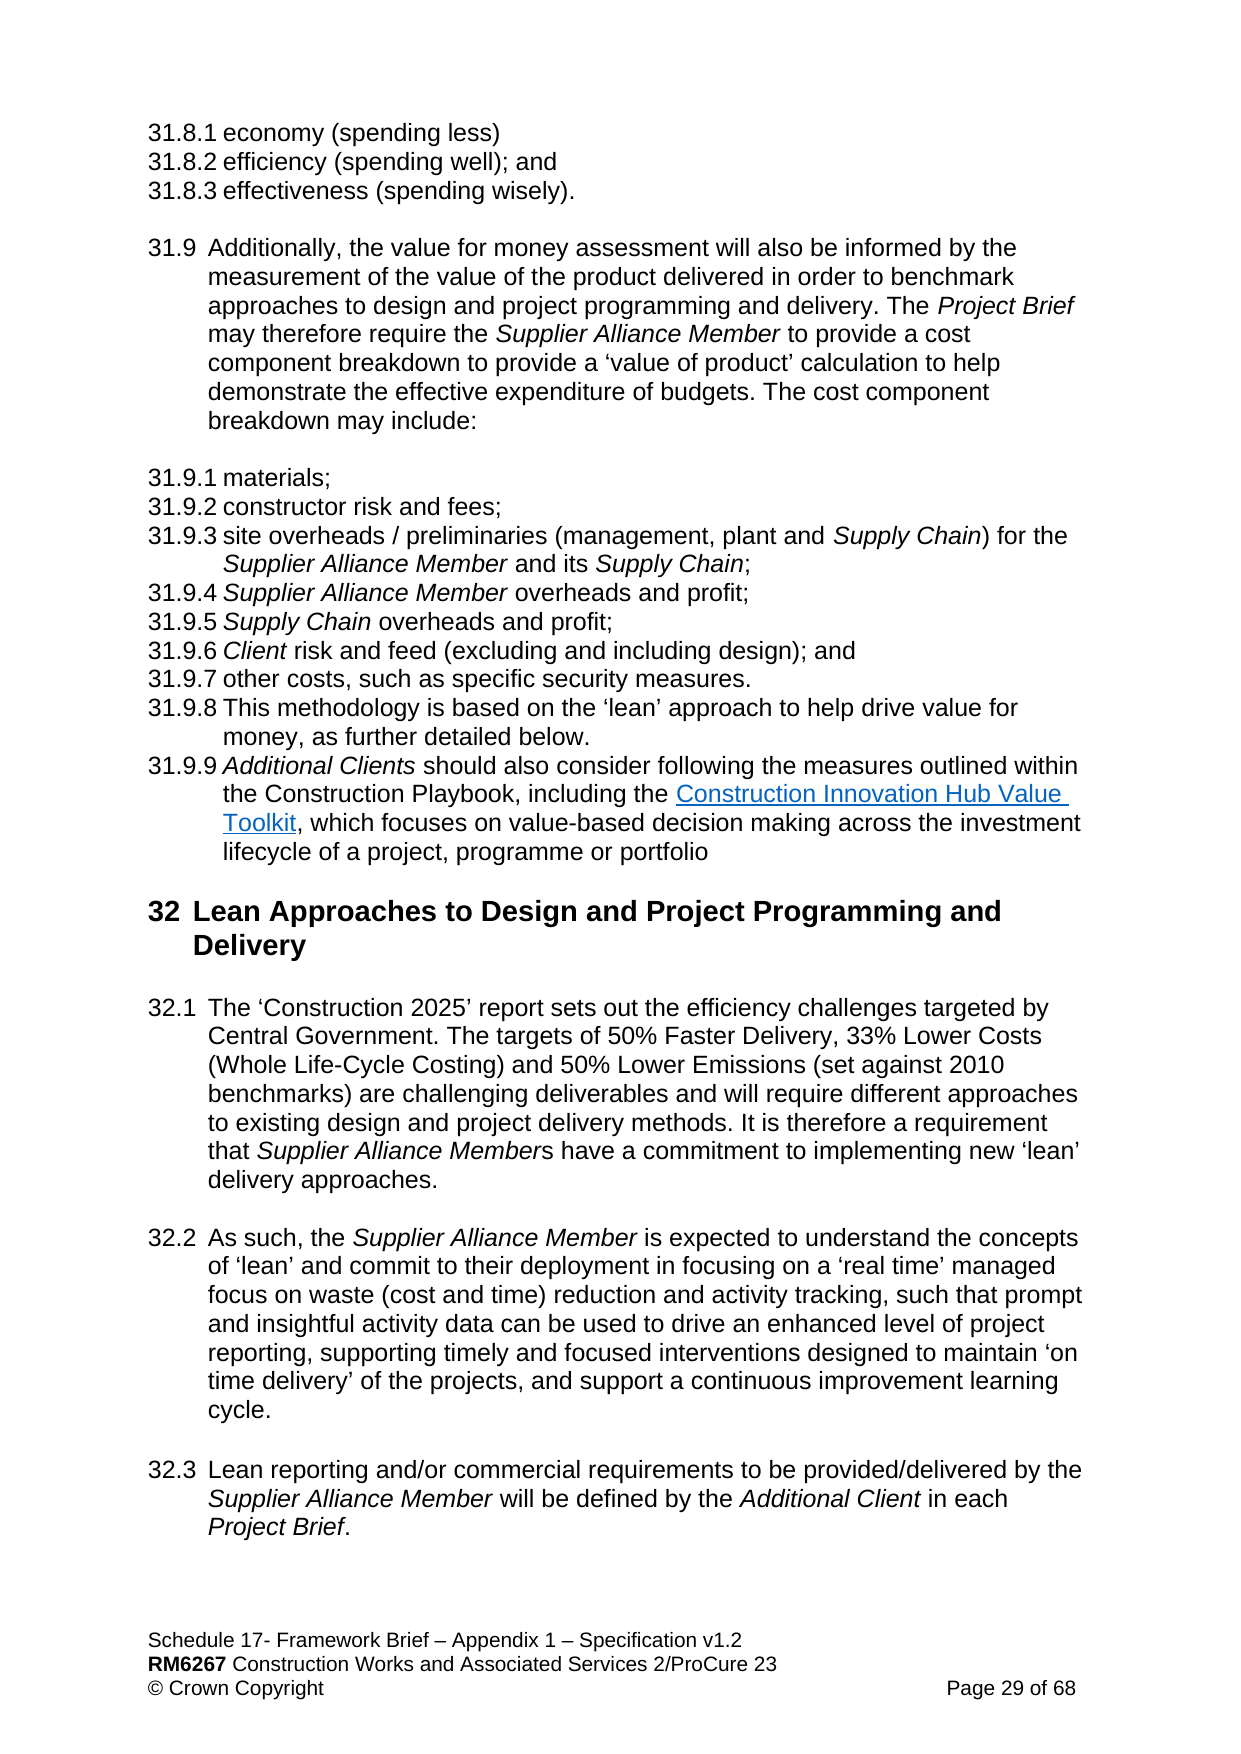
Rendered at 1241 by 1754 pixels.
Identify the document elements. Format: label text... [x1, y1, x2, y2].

list economy (spending less) [148, 118, 1092, 147]
list Lean reporting and/or commercial requirements to be provided/delivered by the Supplier Alliance Member will be defined by the Additional Client in each Project Brief. [148, 1455, 1092, 1541]
list materials; [148, 463, 1092, 492]
list Additional Clients should also consider following the measures outlined within the Construction Playbook, including the Construction Innovation Hub Value Toolkit, which focuses on value-based decision making across the investment lifecycle of a project, programme or portfolio [148, 751, 1092, 866]
subtitle Lean Approaches to Design and Project Programming and Delivery [148, 894, 1092, 961]
list efficiency (spending well); and [148, 147, 1092, 176]
list constructor risk and fees; [148, 492, 1092, 521]
list This methodology is based on the ‘lean’ approach to help drive value for money, as further detailed below. [148, 693, 1092, 751]
list As such, the Supplier Alliance Member is expected to understand the concepts of ‘lean’ and commit to their deployment in focusing on a ‘real time’ managed focus on waste (cost and time) reduction and activity tracking, such that prompt and insightful activity data can be used to drive an enhanced level of project reporting, supporting timely and focused interventions designed to maintain ‘on time delivery’ of the projects, and support a continuous improvement learning cycle. [148, 1222, 1092, 1424]
list Client risk and feed (excluding and including design); and [148, 636, 1092, 664]
list Additionally, the value for money assessment will also be informed by the measurement of the value of the product delivered in order to benchmark approaches to design and project programming and delivery. The Project Brief may therefore require the Supplier Alliance Member to provide a cost component breakdown to provide a ‘value of product’ calculation to help demonstrate the effective expenditure of budgets. The cost component breakdown may include: [148, 233, 1092, 434]
list other costs, such as specific security measures. [148, 664, 1092, 693]
list site overheads / preliminaries (management, plant and Supply Chain) for the Supplier Alliance Member and its Supply Chain; [148, 521, 1092, 578]
list Supply Chain overheads and profit; [148, 607, 1092, 636]
list Supplier Alliance Member overheads and profit; [148, 578, 1092, 607]
list effectiveness (spending wisely). [148, 176, 1092, 204]
list The ‘Construction 2025’ report sets out the efficiency challenges targeted by Central Government. The targets of 50% Faster Delivery, 33% Lower Costs (Whole Life-Cycle Costing) and 50% Lower Emissions (set against 2010 benchmarks) are challenging deliverables and will require different approaches to existing design and project delivery methods. It is therefore a requirement that Supplier Alliance Members have a commitment to implementing new ‘lean’ delivery approaches. [148, 992, 1092, 1194]
